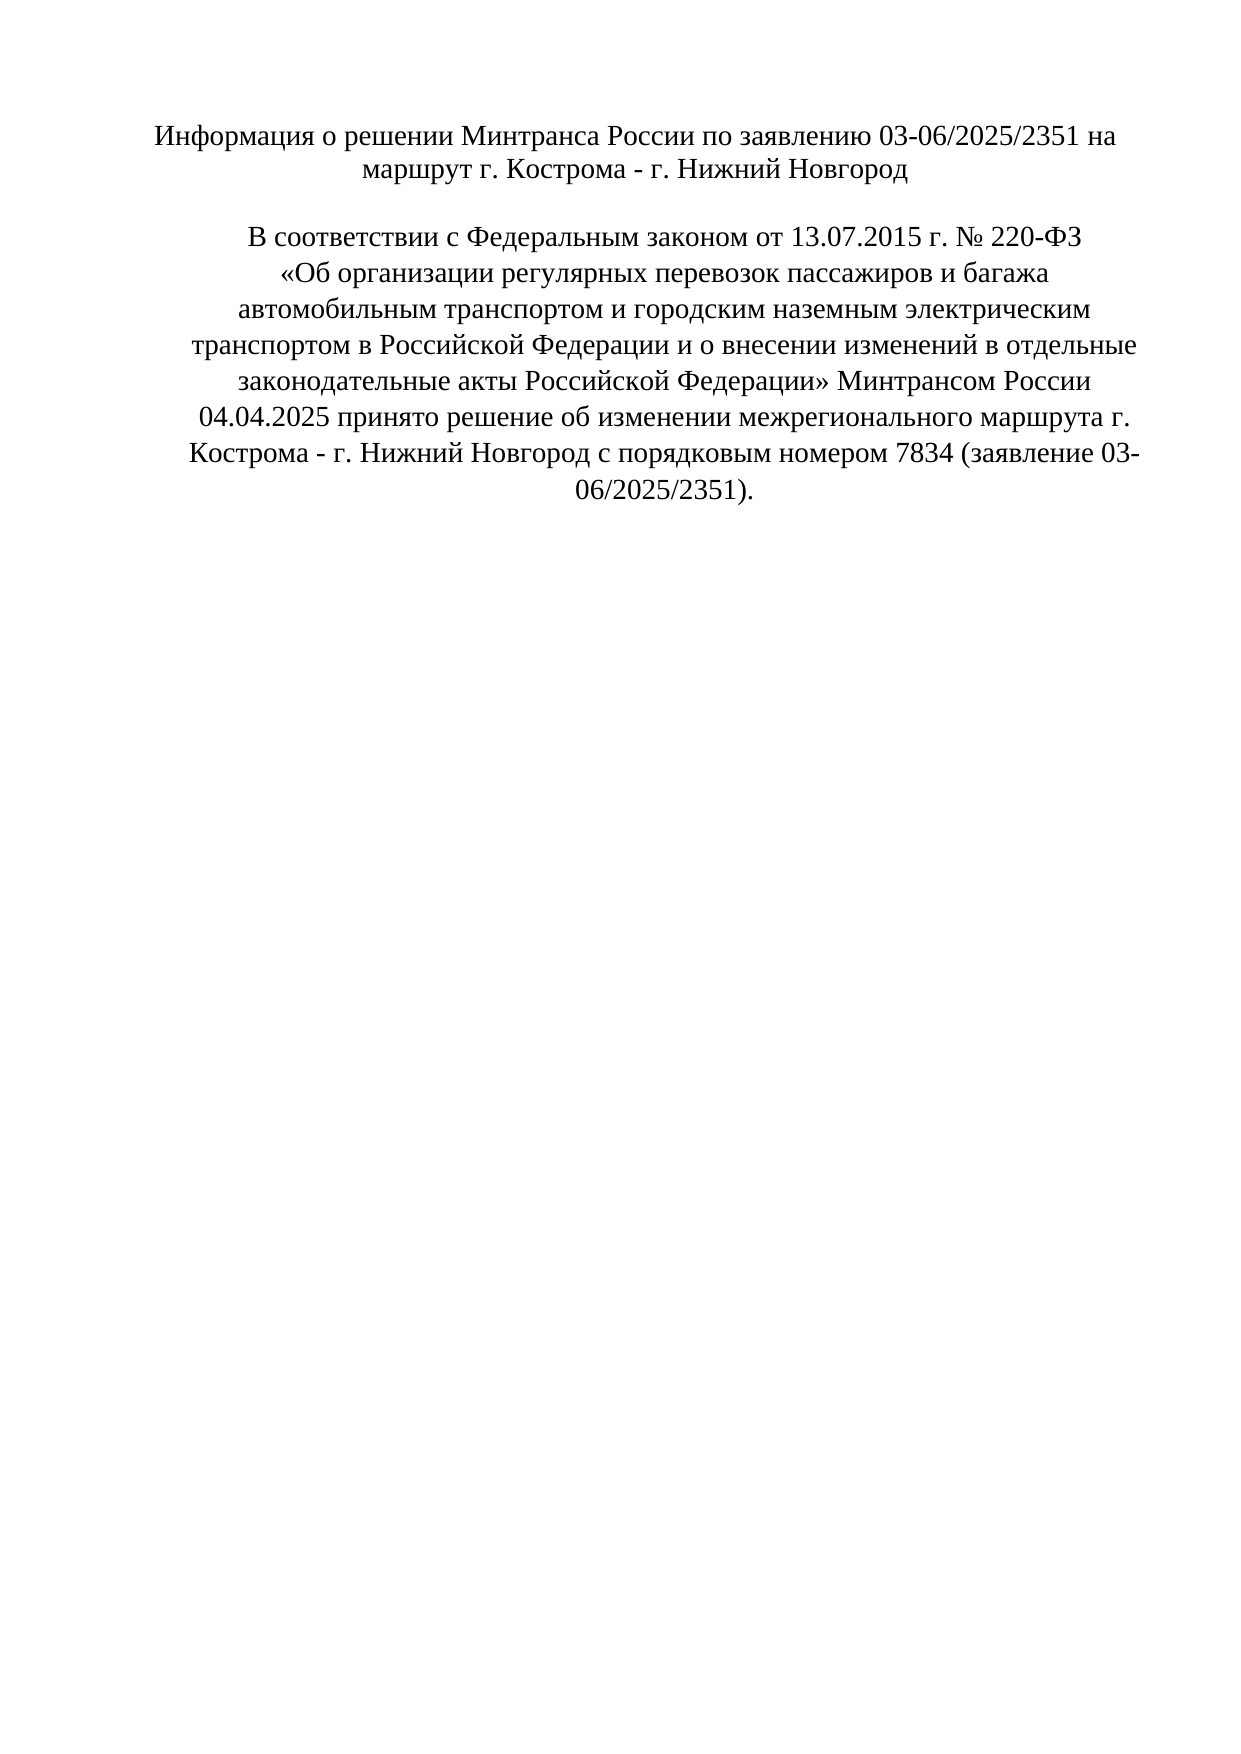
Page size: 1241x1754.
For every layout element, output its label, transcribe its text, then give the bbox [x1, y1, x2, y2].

text В соответствии с Федеральным законом от 13.07.2015 г. № 220-ФЗ «Об организации регулярных перевозок пассажиров и багажа автомобильным транспортом и городским наземным электрическим транспортом в Российской Федерации и о внесении изменений в отдельные законодательные акты Российской Федерации» Минтрансом России 04.04.2025 принято решение об изменении межрегионального маршрута г. Кострома - г. Нижний Новгород с порядковым номером 7834 (заявление 03-06/2025/2351). [177, 219, 1152, 505]
text Информация о решении Минтранса России по заявлению 03-06/2025/2351 на маршрут г. Кострома - г. Нижний Новгород [118, 118, 1152, 185]
